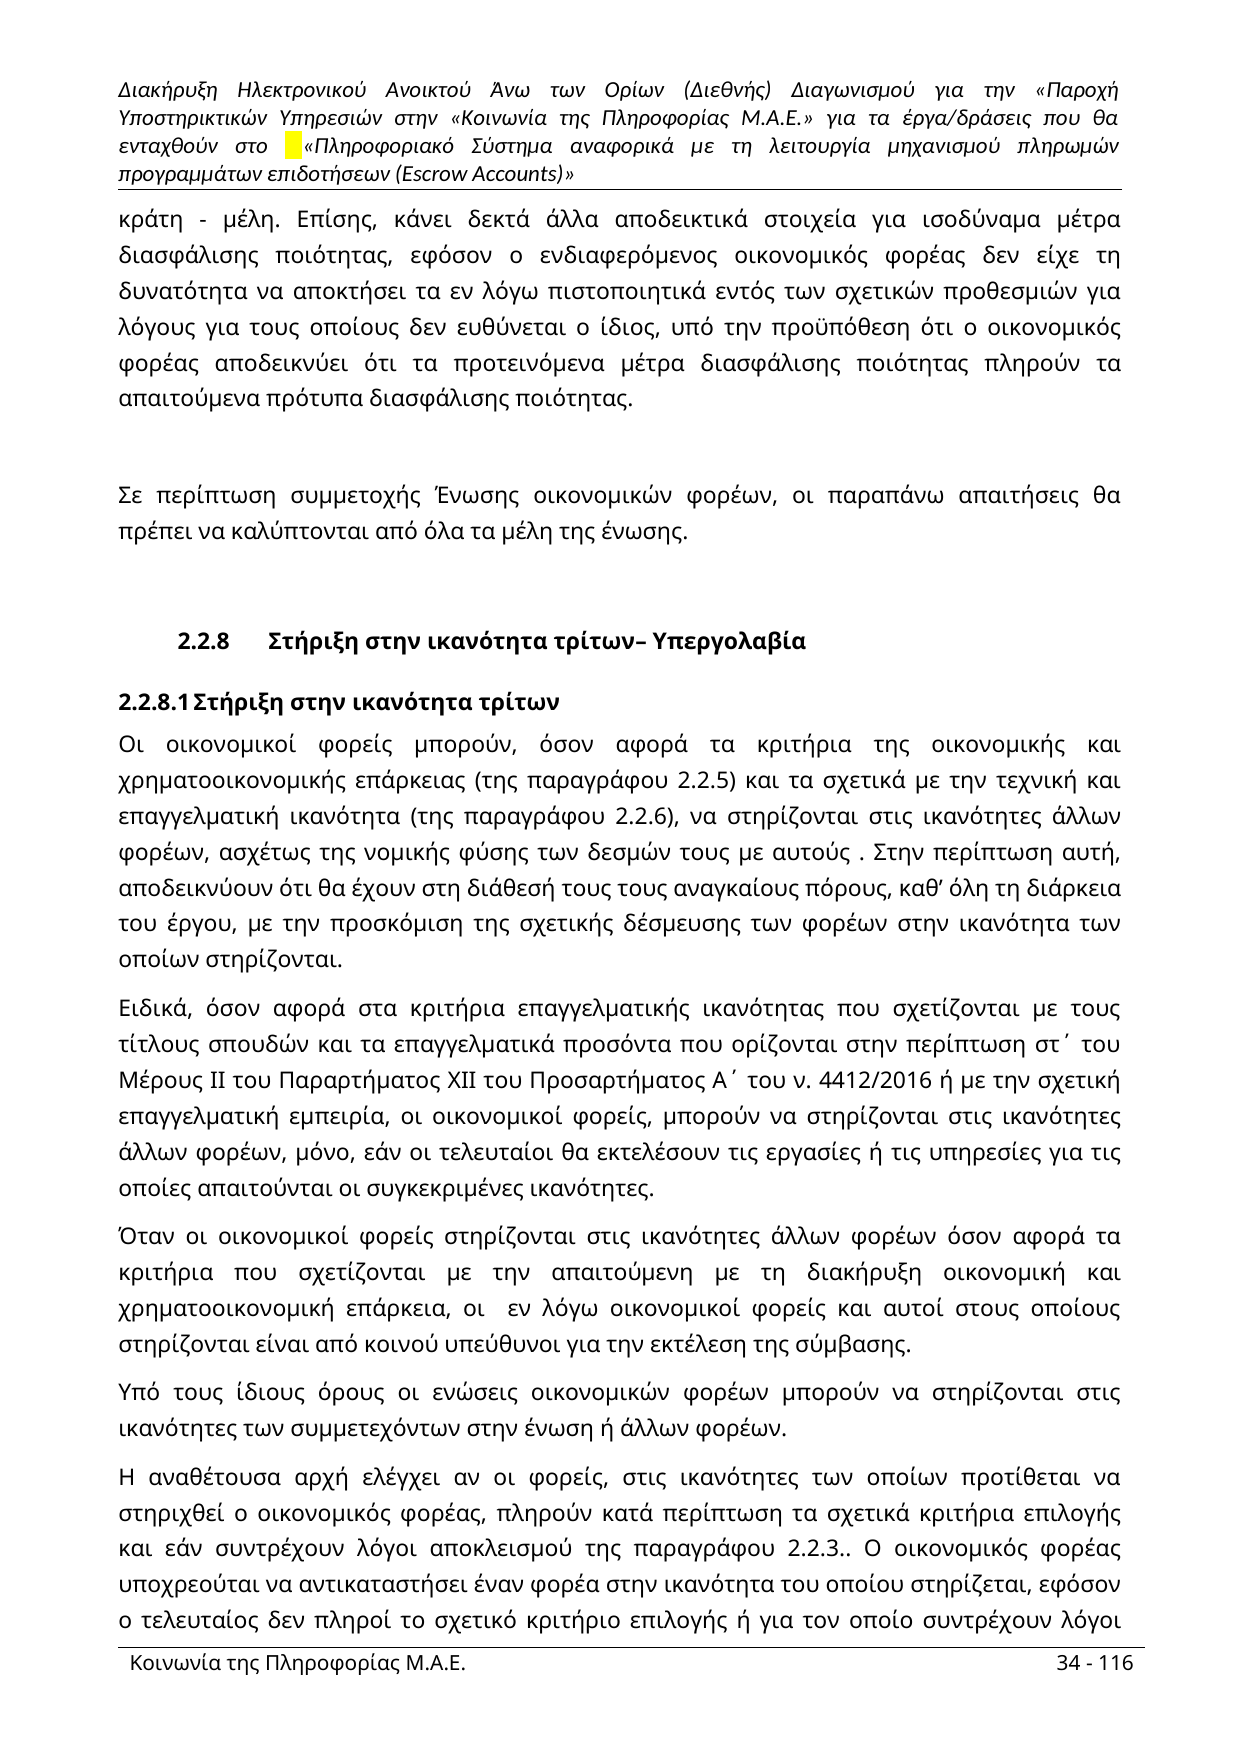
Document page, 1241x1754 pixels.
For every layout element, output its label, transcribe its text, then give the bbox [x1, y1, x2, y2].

text Οι οικονομικοί φορείς μπορούν, όσον αφορά τα κριτήρια της οικονομικής και χρηματοοικονομικής επάρκειας (της παραγράφου 2.2.5) και τα σχετικά με την τεχνική και επαγγελματική ικανότητα (της παραγράφου 2.2.6), να στηρίζονται στις ικανότητες άλλων φορέων, ασχέτως της νομικής φύσης των δεσμών τους με αυτούς . Στην περίπτωση αυτή, αποδεικνύουν ότι θα έχουν στη διάθεσή τους τους αναγκαίους πόρους, καθ’ όλη τη διάρκεια του έργου, με την προσκόμιση της σχετικής δέσμευσης των φορέων στην ικανότητα των οποίων στηρίζονται. [118, 728, 1122, 974]
subtitle Στήριξη στην ικανότητα τρίτων [118, 686, 1122, 717]
text Υπό τους ίδιους όρους οι ενώσεις οικονομικών φορέων μπορούν να στηρίζονται στις ικανότητες των συμμετεχόντων στην ένωση ή άλλων φορέων. [118, 1376, 1122, 1443]
text Ειδικά, όσον αφορά στα κριτήρια επαγγελματικής ικανότητας που σχετίζονται με τους τίτλους σπουδών και τα επαγγελματικά προσόντα που ορίζονται στην περίπτωση στ΄ του Μέρους ΙΙ του Παραρτήματος ΧΙΙ του Προσαρτήματος Α΄ του ν. 4412/2016 ή με την σχετική επαγγελματική εμπειρία, οι οικονομικοί φορείς, μπορούν να στηρίζονται στις ικανότητες άλλων φορέων, μόνο, εάν οι τελευταίοι θα εκτελέσουν τις εργασίες ή τις υπηρεσίες για τις οποίες απαιτούνται οι συγκεκριμένες ικανότητες. [118, 992, 1122, 1203]
subtitle Στήριξη στην ικανότητα τρίτων– Υπεργολαβία [177, 624, 1122, 656]
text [118, 1461, 1122, 1636]
text Όταν οι οικονομικοί φορείς στηρίζονται στις ικανότητες άλλων φορέων όσον αφορά τα κριτήρια που σχετίζονται με την απαιτούμενη με τη διακήρυξη οικονομική και χρηματοοικονομική επάρκεια, οι εν λόγω οικονομικοί φορείς και αυτοί στους οποίους στηρίζονται είναι από κοινού υπεύθυνοι για την εκτέλεση της σύμβασης. [118, 1220, 1122, 1359]
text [118, 203, 1122, 414]
text Σε περίπτωση συμμετοχής Ένωσης οικονομικών φορέων, οι παραπάνω απαιτήσεις θα πρέπει να καλύπτονται από όλα τα μέλη της ένωσης. [118, 479, 1122, 546]
